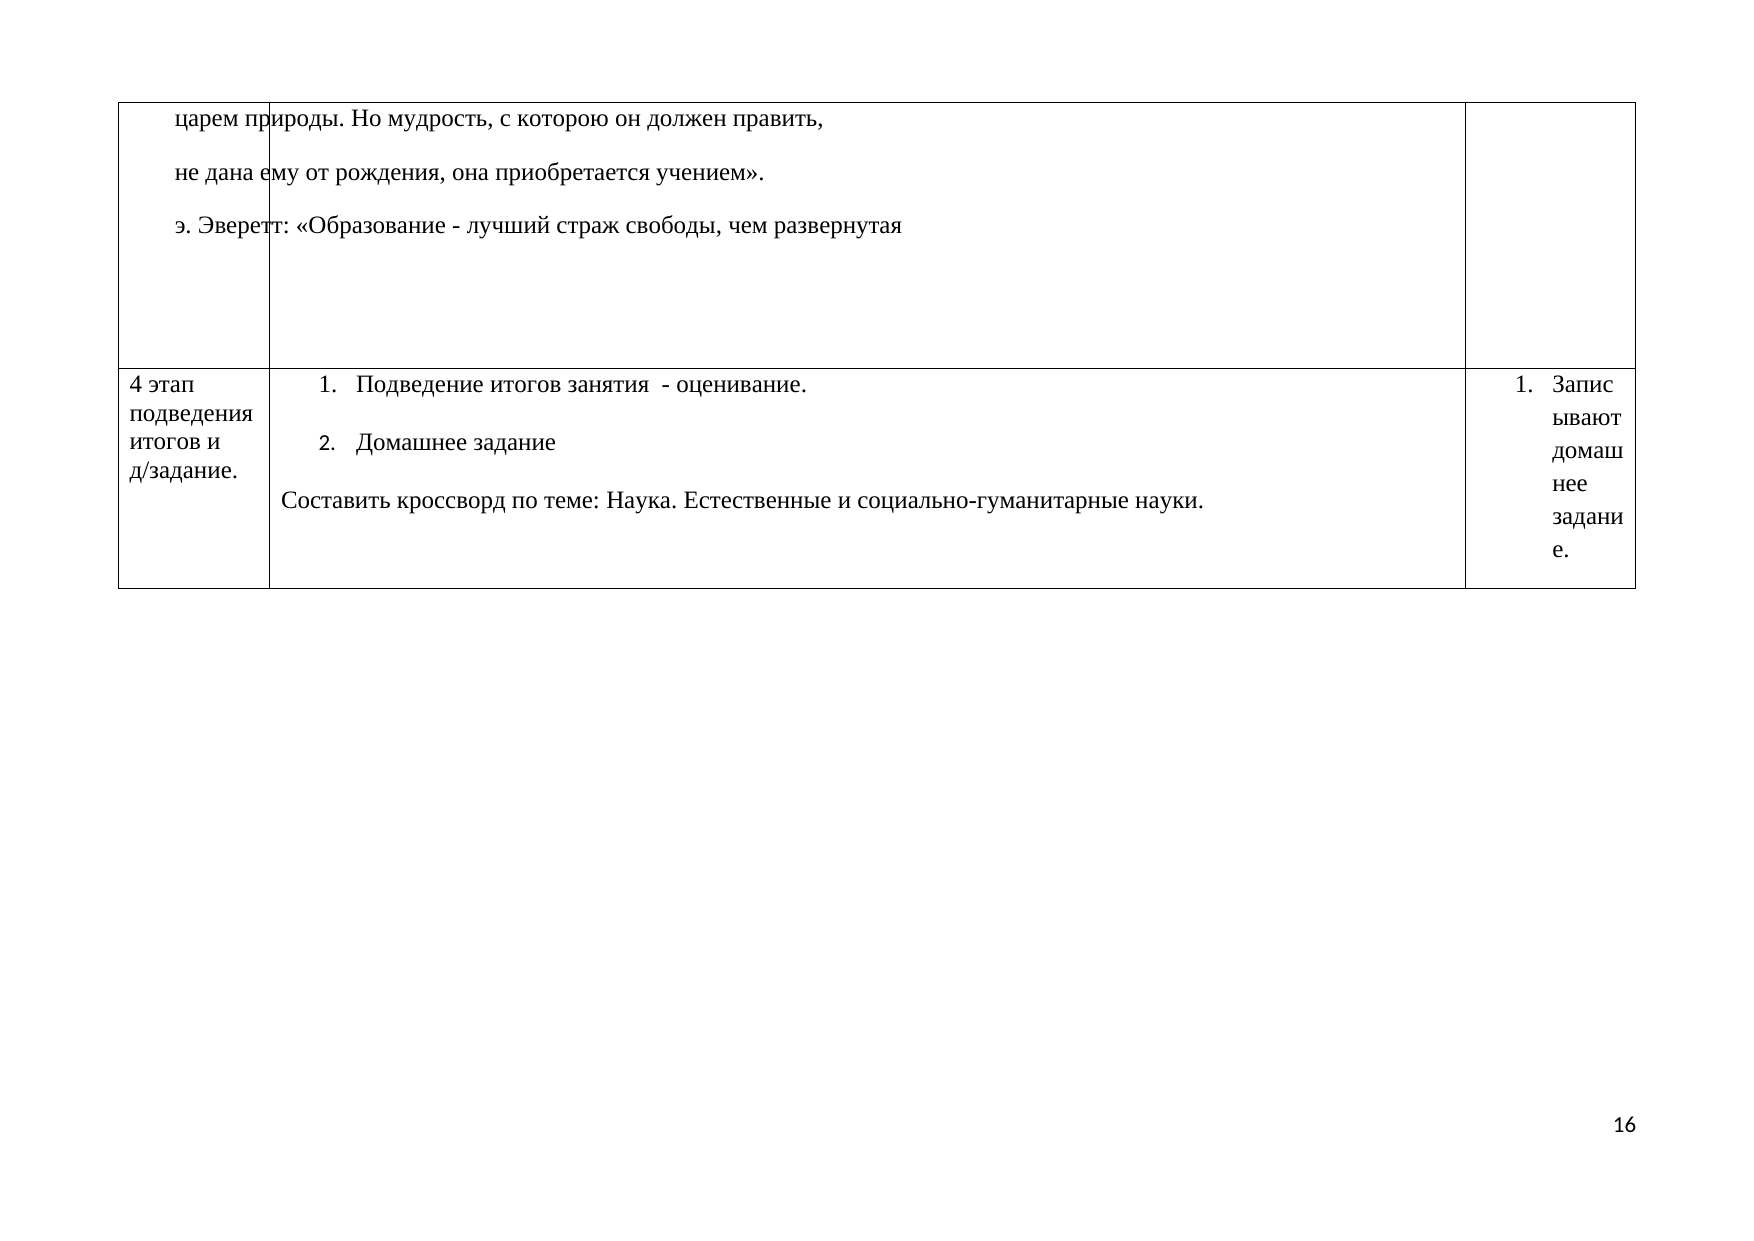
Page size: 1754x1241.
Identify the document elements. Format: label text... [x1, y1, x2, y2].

table_cell Подведение итогов занятия - оценивание. Домашнее задание Составить кроссворд по теме: Наука. Естественные и социально-гуманитарные науки. [270, 369, 1465, 587]
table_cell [1466, 103, 1635, 368]
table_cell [119, 103, 269, 368]
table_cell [270, 103, 1465, 368]
table_cell Записывают домашнее задание. [1466, 369, 1635, 587]
table_cell 4 этап подведения итогов и д/задание. [119, 369, 269, 587]
